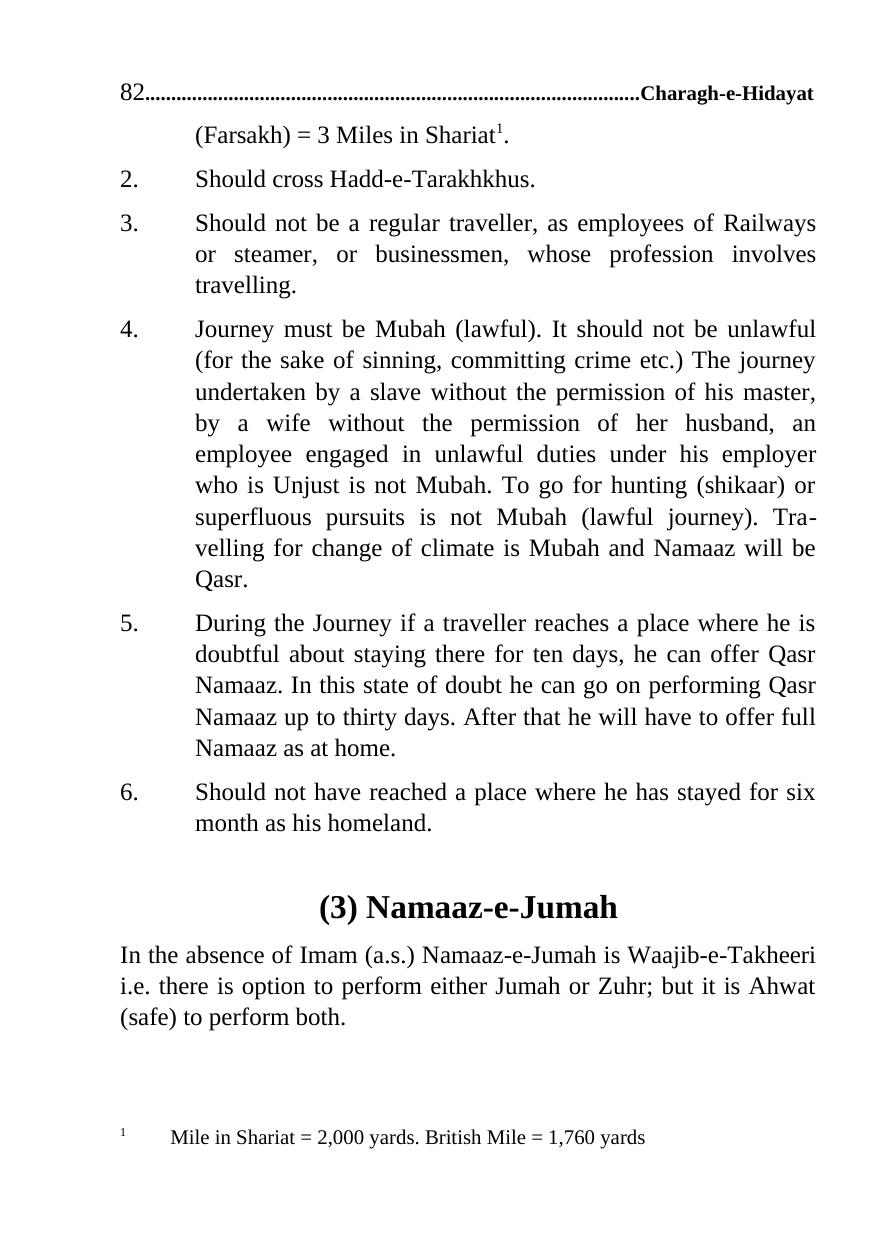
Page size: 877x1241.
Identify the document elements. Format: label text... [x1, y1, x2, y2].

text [120, 119, 817, 150]
text In the absence of Imam (a.s.) Namaaz-e-Jumah is Waajib-e-Takheeri i.e. there is option to perform either Jumah or Zuhr; but it is Ahwat (safe) to perform both. [120, 938, 817, 1032]
text 6. Should not have reached a place where he has stayed for six month as his homeland. [120, 775, 817, 837]
text 5. During the Journey if a traveller reaches a place where he is doubtful about staying there for ten days, he can offer Qasr Namaaz. In this state of doubt he can go on performing Qasr Namaaz up to thirty days. After that he will have to offer full Namaaz as at home. [120, 606, 817, 762]
text 3. Should not be a regular traveller, as employees of Railways or steamer, or businessmen, whose profession involves travelling. [120, 206, 817, 300]
subtitle (3) Namaaz-e-Jumah [120, 887, 817, 926]
text 2. Should cross Hadd-e-Tarakhkhus. [120, 162, 817, 194]
text 4. Journey must be Mubah (lawful). It should not be unlawful (for the sake of sinning, committing crime etc.) The journey undertaken by a slave without the permission of his master, by a wife without the permission of her husband, an employee engaged in unlawful duties under his employer who is Unjust is not Mubah. To go for hunting (shikaar) or superfluous pursuits is not Mubah (lawful journey). Travelling for change of climate is Mubah and Namaaz will be Qasr. [120, 312, 817, 594]
